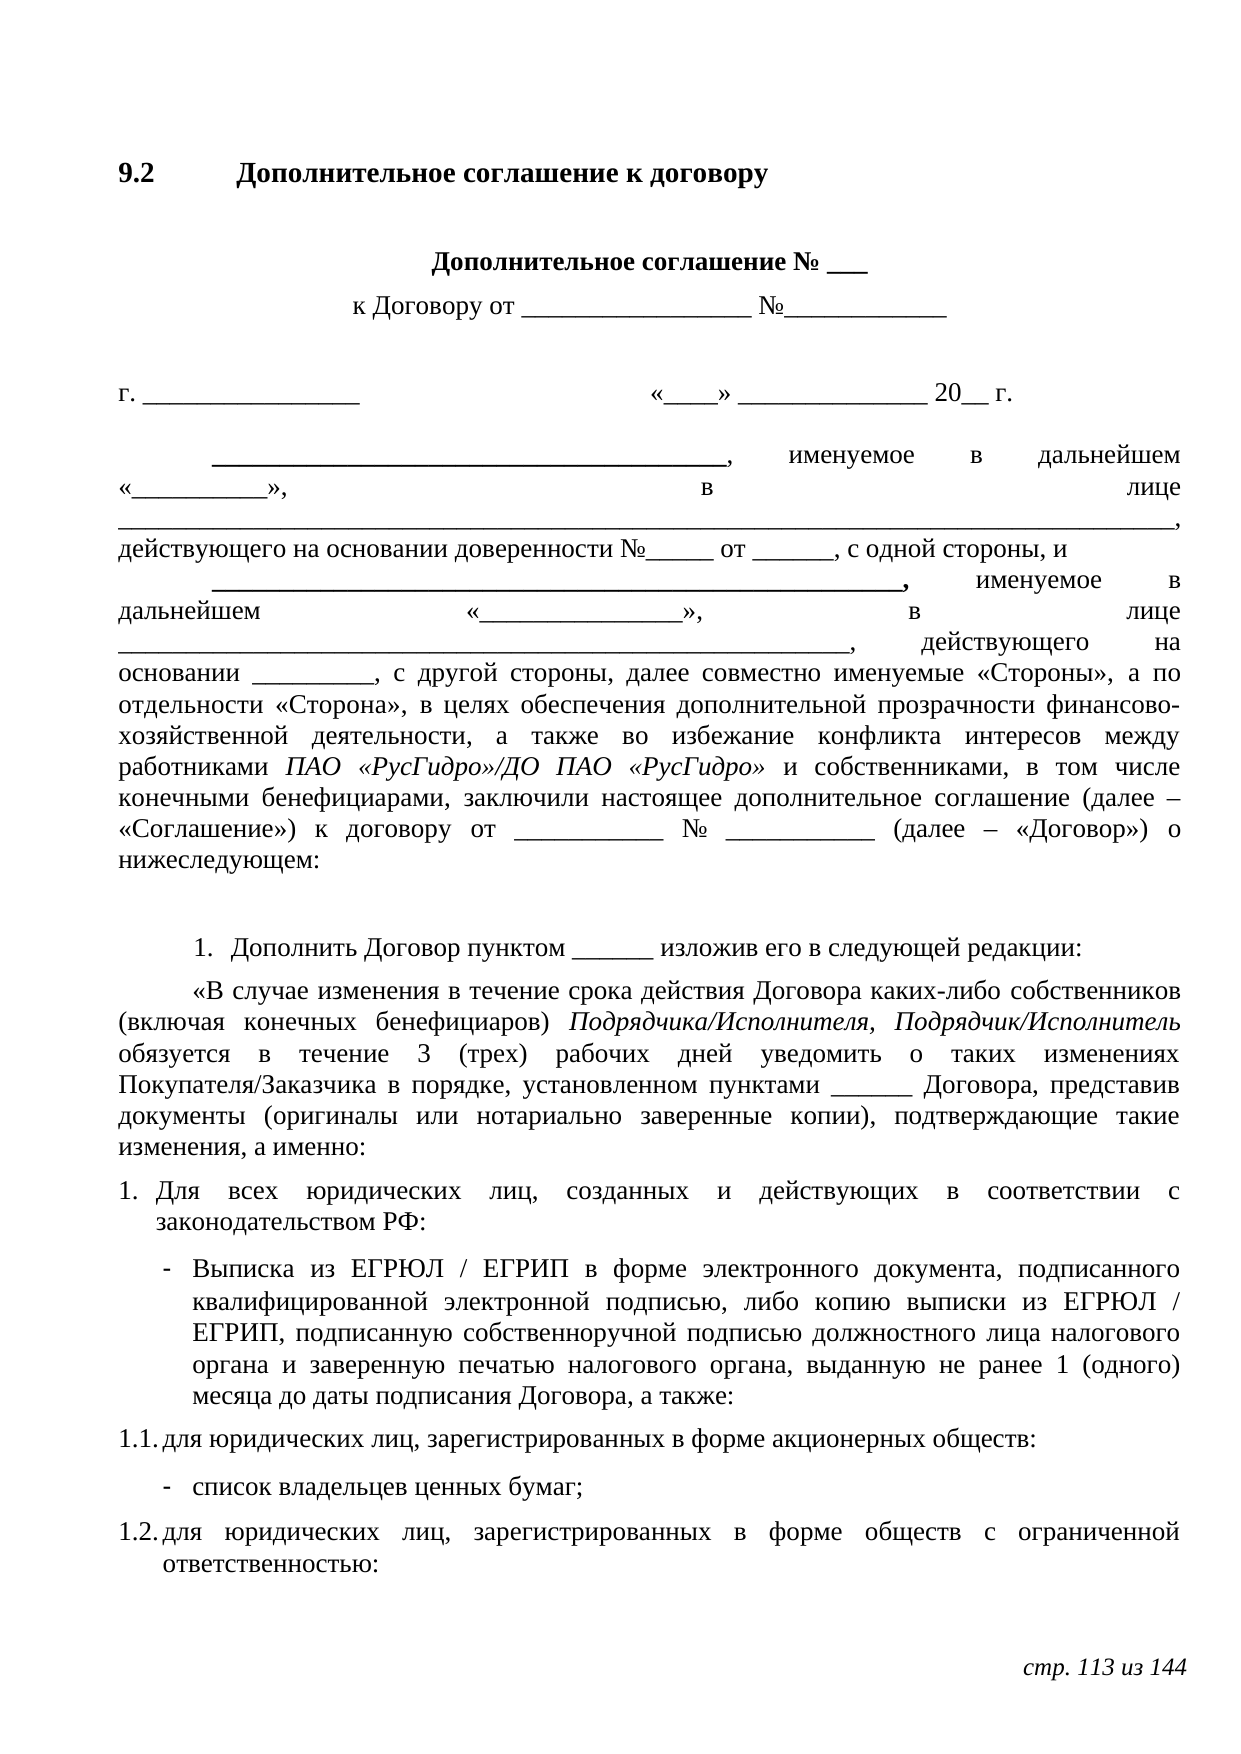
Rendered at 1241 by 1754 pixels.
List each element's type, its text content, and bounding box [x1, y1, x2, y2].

list Выписка из ЕГРЮЛ / ЕГРИП в форме электронного документа, подписанного квалифицированной электронной подписью, либо копию выписки из ЕГРЮЛ / ЕГРИП, подписанную собственноручной подписью должностного лица налогового органа и заверенную печатью налогового органа, выданную не ранее 1 (одного) месяца до даты подписания Договора, а также: [162, 1248, 1181, 1410]
subtitle Дополнительное соглашение к договору [118, 156, 1181, 189]
text «В случае изменения в течение срока действия Договора каких-либо собственников (включая конечных бенефициаров) Подрядчика/Исполнителя, Подрядчик/Исполнитель обязуется в течение 3 (трех) рабочих дней уведомить о таких изменениях Покупателя/Заказчика в порядке, установленном пунктами ______ Договора, представив документы (оригиналы или нотариально заверенные копии), подтверждающие такие изменения, а именно: [118, 974, 1181, 1161]
text ___________________________________________________, именуемое в дальнейшем «_______________», в лице ______________________________________________________, действующего на основании _________, с другой стороны, далее совместно именуемые «Стороны», а по отдельности «Сторона», в целях обеспечения дополнительной прозрачности финансово-хозяйственной деятельности, а также во избежание конфликта интересов между работниками ПАО «РусГидро»/ДО ПАО «РусГидро» и собственниками, в том числе конечными бенефициарами, заключили настоящее дополнительное соглашение (далее – «Соглашение») к договору от ___________ № ___________ (далее – «Договор») о нижеследующем: [118, 563, 1181, 874]
list Дополнить Договор пунктом ______ изложив его в следующей редакции: [193, 931, 1181, 962]
text к Договору от _________________ №____________ [118, 289, 1181, 320]
list для юридических лиц, зарегистрированных в форме акционерных обществ: [118, 1422, 1181, 1454]
list Для всех юридических лиц, созданных и действующих в соответствии с законодательством РФ: [118, 1174, 1181, 1236]
text ______________________________________, именуемое в дальнейшем «__________», в лице ______________________________________________________________________________, действующего на основании доверенности №_____ от ______, с одной стороны, и [118, 438, 1181, 563]
list список владельцев ценных бумаг; [162, 1466, 1181, 1503]
text Дополнительное соглашение № ___ [118, 245, 1181, 276]
text г. ________________ «____» ______________ 20__ г. [118, 376, 1181, 407]
list для юридических лиц, зарегистрированных в форме обществ с ограниченной ответственностью: [118, 1516, 1181, 1578]
